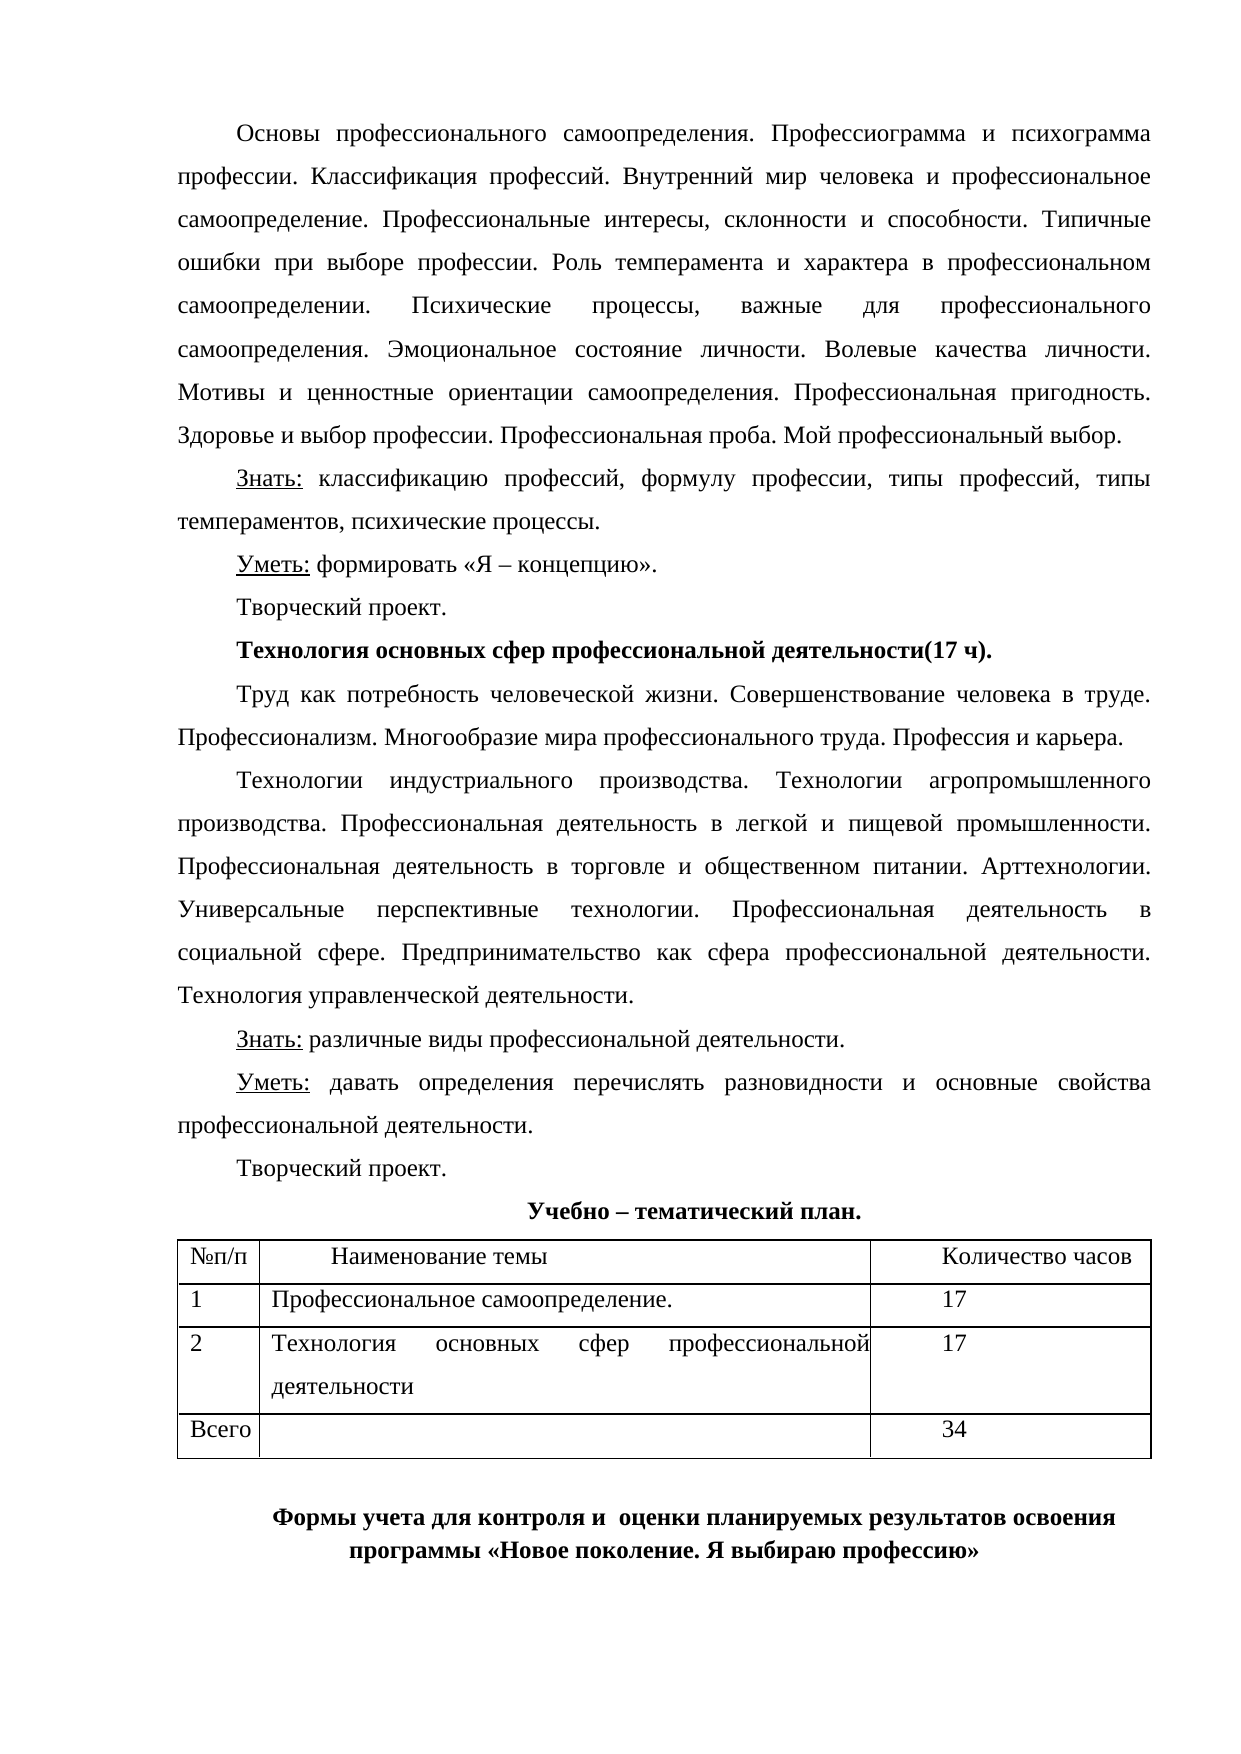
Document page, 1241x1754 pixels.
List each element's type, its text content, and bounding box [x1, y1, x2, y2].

text Технологии индустриального производства. Технологии агропромышленного производства. Профессиональная деятельность в легкой и пищевой промышленности. Профессиональная деятельность в торговле и общественном питании. Арттехнологии. Универсальные перспективные технологии. Профессиональная деятельность в социальной сфере. Предпринимательство как сфера профессиональной деятельности. Технология управленческой деятельности. [177, 765, 1152, 1009]
text Уметь: формировать «Я – концепцию». [177, 549, 1152, 578]
text Учебно – тематический план. [177, 1196, 1152, 1225]
text Основы профессионального самоопределения. Профессиограмма и психограмма профессии. Классификация профессий. Внутренний мир человека и профессиональное самоопределение. Профессиональные интересы, склонности и способности. Типичные ошибки при выборе профессии. Роль темперамента и характера в профессиональном самоопределении. Психические процессы, важные для профессионального самоопределения. Эмоциональное состояние личности. Волевые качества личности. Мотивы и ценностные ориентации самоопределения. Профессиональная пригодность. Здоровье и выбор профессии. Профессиональная проба. Мой профессиональный выбор. [177, 118, 1152, 449]
table_cell 17 [871, 1328, 1150, 1413]
table_cell [260, 1415, 870, 1457]
table_cell Всего [178, 1414, 259, 1457]
text Знать: различные виды профессиональной деятельности. [177, 1024, 1152, 1052]
table_cell 1 [178, 1284, 259, 1326]
text Формы учета для контроля и оценки планируемых результатов освоения программы «Новое поколение. Я выбираю профессию» [177, 1502, 1152, 1564]
table_header Наименование темы [260, 1241, 870, 1283]
text Уметь: давать определения перечислять разновидности и основные свойства профессиональной деятельности. [177, 1067, 1152, 1139]
table_cell Профессиональное самоопределение. [260, 1285, 870, 1326]
table_header №п/п [178, 1241, 259, 1283]
text Творческий проект. [177, 1153, 1152, 1182]
table_cell 2 [178, 1327, 259, 1413]
text Технология основных сфер профессиональной деятельности(17 ч). [177, 636, 1152, 664]
table_cell 17 [871, 1285, 1150, 1326]
text Творческий проект. [177, 592, 1152, 621]
table_header Количество часов [871, 1241, 1150, 1283]
text Труд как потребность человеческой жизни. Совершенствование человека в труде. Профессионализм. Многообразие мира профессионального труда. Профессия и карьера. [177, 679, 1152, 751]
table_cell 34 [871, 1415, 1150, 1457]
table_cell Технология основных сфер профессиональной деятельности [260, 1328, 870, 1413]
text Знать: классификацию профессий, формулу профессии, типы профессий, типы темпераментов, психические процессы. [177, 463, 1152, 535]
